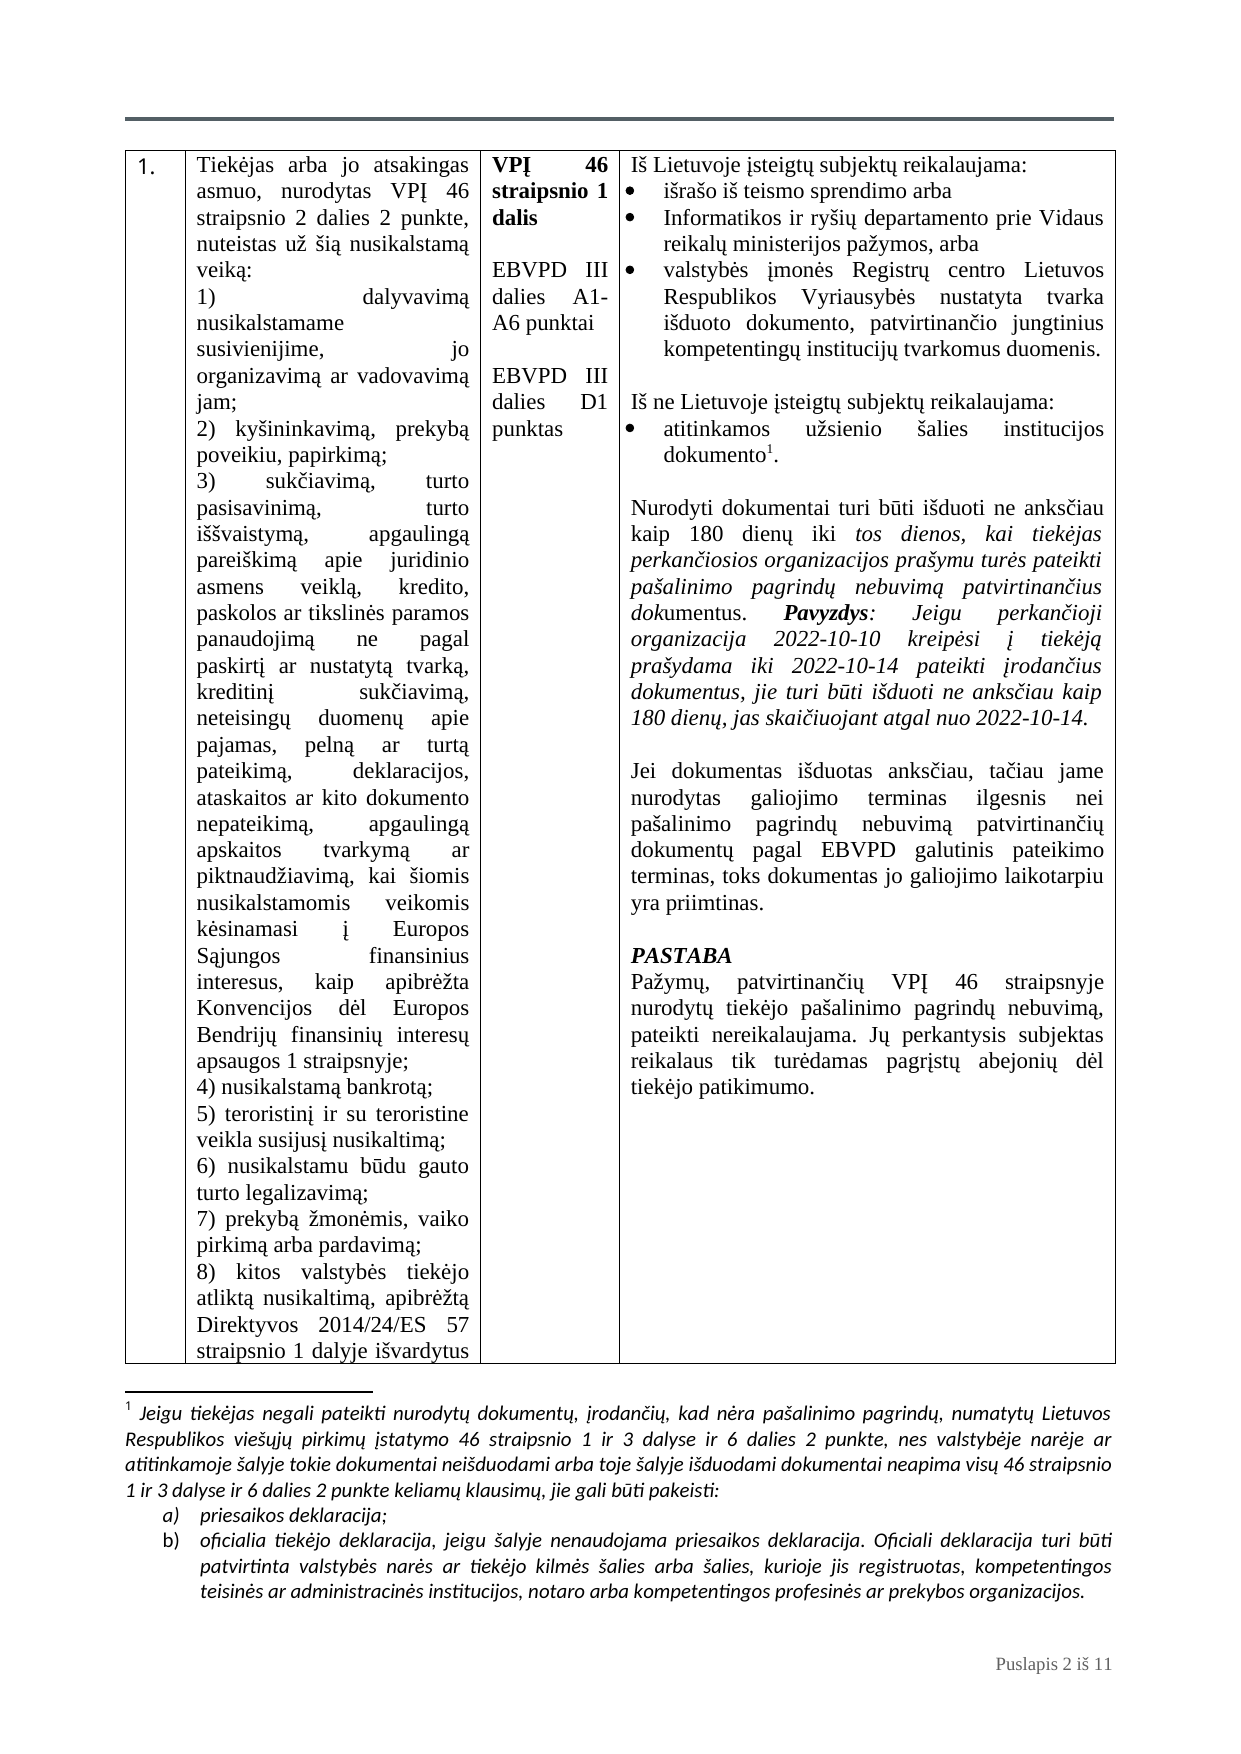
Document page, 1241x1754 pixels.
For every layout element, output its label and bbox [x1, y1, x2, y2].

table_cell [126, 151, 185, 1363]
table_cell [481, 151, 619, 1363]
table_cell [620, 151, 1115, 1363]
table_cell [186, 151, 480, 1363]
